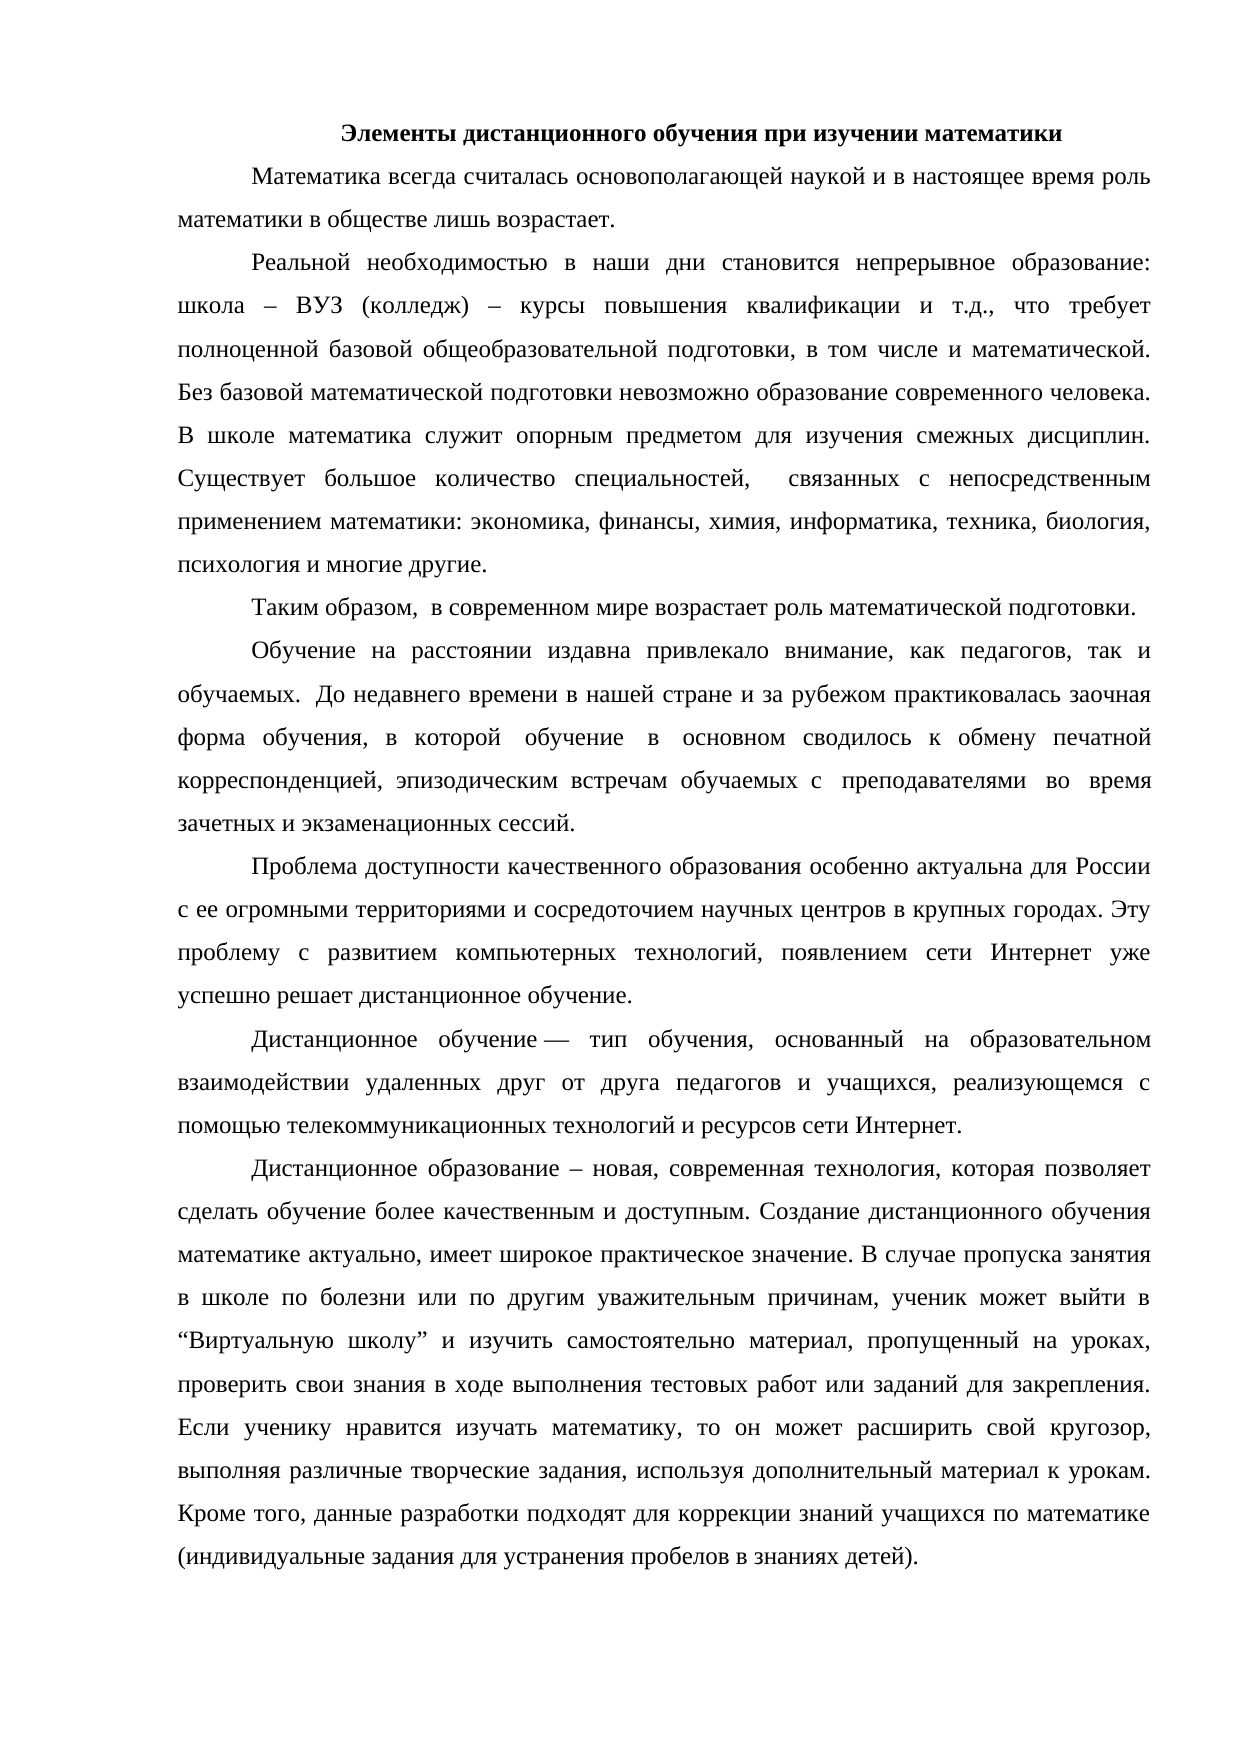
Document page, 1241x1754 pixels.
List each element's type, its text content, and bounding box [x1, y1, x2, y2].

text Обучение на расстоянии издавна привлекало внимание, как педагогов, так и обучаемых. До недавнего времени в нашей стране и за рубежом практиковалась заочная форма обучения, в которой обучение в основном сводилось к обмену печатной корреспонденцией, эпизодическим встречам обучаемых с преподавателями во время зачетных и экзаменационных сессий. [177, 636, 1152, 837]
text Математика всегда считалась основополагающей наукой и в настоящее время роль математики в обществе лишь возрастает. [177, 161, 1152, 233]
text Дистанционное обучение — тип обучения, основанный на образовательном взаимодействии удаленных друг от друга педагогов и учащихся, реализующемся с помощью телекоммуникационных технологий и ресурсов сети Интернет. [177, 1024, 1152, 1139]
text Дистанционное образование – новая, современная технология, которая позволяет сделать обучение более качественным и доступным. Создание дистанционного обучения математике актуально, имеет широкое практическое значение. В случае пропуска занятия в школе по болезни или по другим уважительным причинам, ученик может выйти в “Виртуальную школу” и изучить самостоятельно материал, пропущенный на уроках, проверить свои знания в ходе выполнения тестовых работ или заданий для закрепления. Если ученику нравится изучать математику, то он может расширить свой кругозор, выполняя различные творческие задания, используя дополнительный материал к урокам. Кроме того, данные разработки подходят для коррекции знаний учащихся по математике (индивидуальные задания для устранения пробелов в знаниях детей). [177, 1153, 1152, 1570]
text Элементы дистанционного обучения при изучении математики [177, 118, 1152, 147]
text Таким образом, в современном мире возрастает роль математической подготовки. [177, 592, 1152, 621]
text Реальной необходимостью в наши дни становится непрерывное образование: школа – ВУЗ (колледж) – курсы повышения квалификации и т.д., что требует полноценной базовой общеобразовательной подготовки, в том числе и математической. Без базовой математической подготовки невозможно образование современного человека. В школе математика служит опорным предметом для изучения смежных дисциплин. Существует большое количество специальностей, связанных с непосредственным применением математики: экономика, финансы, химия, информатика, техника, биология, психология и многие другие. [177, 247, 1152, 578]
text Проблема доступности качественного образования особенно актуальна для России с ее огромными территориями и сосредоточием научных центров в крупных городах. Эту проблему с развитием компьютерных технологий, появлением сети Интернет уже успешно решает дистанционное обучение. [177, 851, 1152, 1009]
